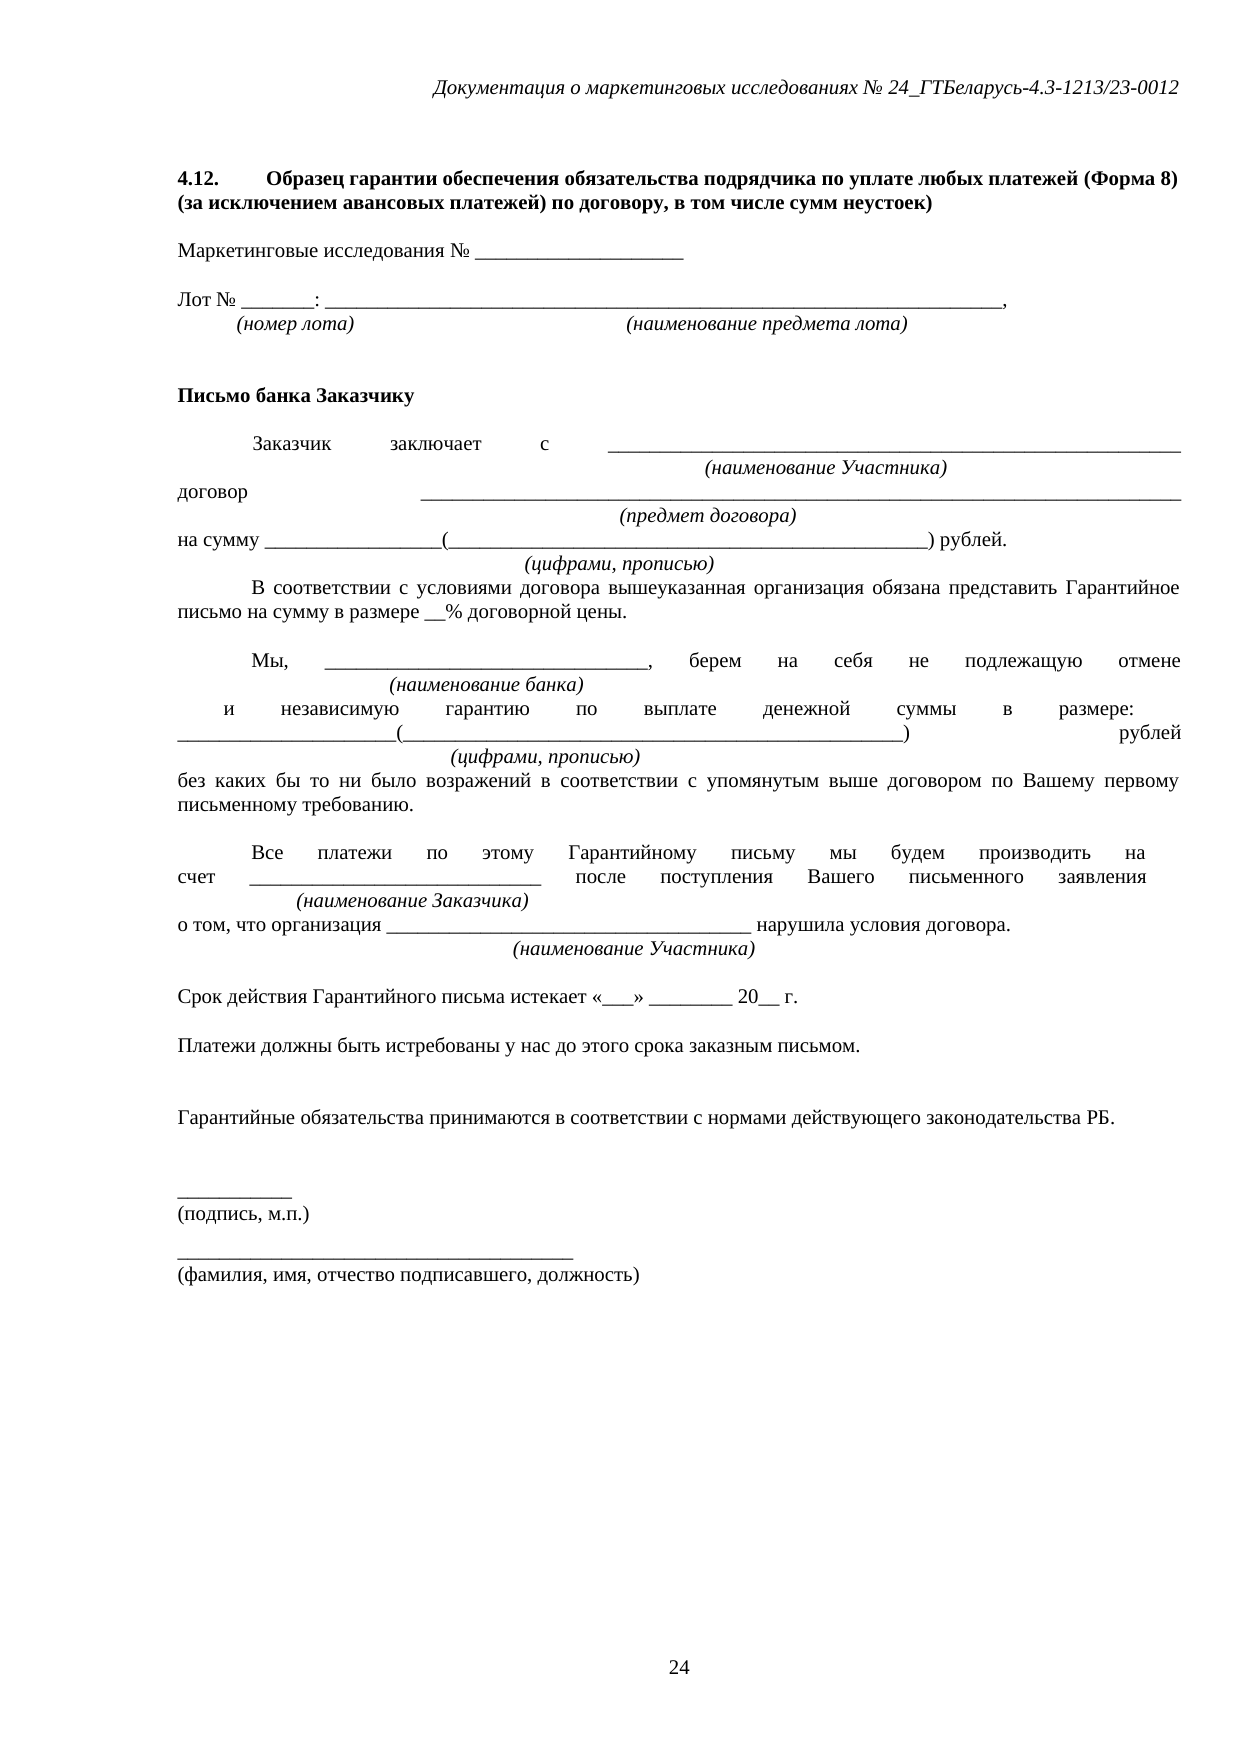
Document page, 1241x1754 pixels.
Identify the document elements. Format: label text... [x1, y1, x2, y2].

text и независимую гарантию по выплате денежной суммы в размере: _____________________(________________________________________________) рублей (цифрами, прописью) [177, 696, 1181, 768]
text на сумму _________________(______________________________________________) рублей. [177, 527, 1181, 551]
text Маркетинговые исследования № ____________________ [177, 238, 1181, 262]
text Письмо банка Заказчику [177, 383, 1181, 407]
text без каких бы то ни было возражений в соответствии с упомянутым выше договором по Вашему первому письменному требованию. [177, 768, 1181, 816]
text Платежи должны быть истребованы у нас до этого срока заказным письмом. [177, 1032, 1181, 1057]
text (подпись, м.п.) [177, 1201, 1181, 1225]
text Все платежи по этому Гарантийному письму мы будем производить на счет ____________________________ после поступления Вашего письменного заявления (наименование Заказчика) [177, 840, 1181, 912]
text (за исключением авансовых платежей) по договору, в том числе сумм неустоек) [177, 190, 1181, 214]
text Гарантийные обязательства принимаются в соответствии с нормами действующего законодательства РБ. [177, 1105, 1181, 1129]
text договор _________________________________________________________________________ (предмет договора) [177, 479, 1181, 527]
text Заказчик заключает с _______________________________________________________ (наименование Участника) [177, 431, 1181, 479]
text ______________________________________ [177, 1237, 1181, 1262]
text Срок действия Гарантийного письма истекает «___» ________ 20__ г. [177, 984, 1181, 1008]
text (наименование Участника) [177, 936, 1181, 960]
list Образец гарантии обеспечения обязательства подрядчика по уплате любых платежей (Форма 8) [177, 166, 1181, 190]
text Мы, _______________________________, берем на себя не подлежащую отмене (наименование банка) [177, 647, 1181, 696]
text (фамилия, имя, отчество подписавшего, должность) [177, 1262, 1181, 1286]
text В соответствии с условиями договора вышеуказанная организация обязана представить Гарантийное письмо на сумму в размере __% договорной цены. [177, 575, 1181, 623]
text Лот № _______: _________________________________________________________________, [177, 287, 1181, 311]
text ___________ [177, 1177, 1181, 1201]
text о том, что организация ___________________________________ нарушила условия договора. [177, 912, 1181, 936]
text (номер лота) (наименование предмета лота) [177, 311, 1181, 335]
text (цифрами, прописью) [177, 551, 1181, 575]
